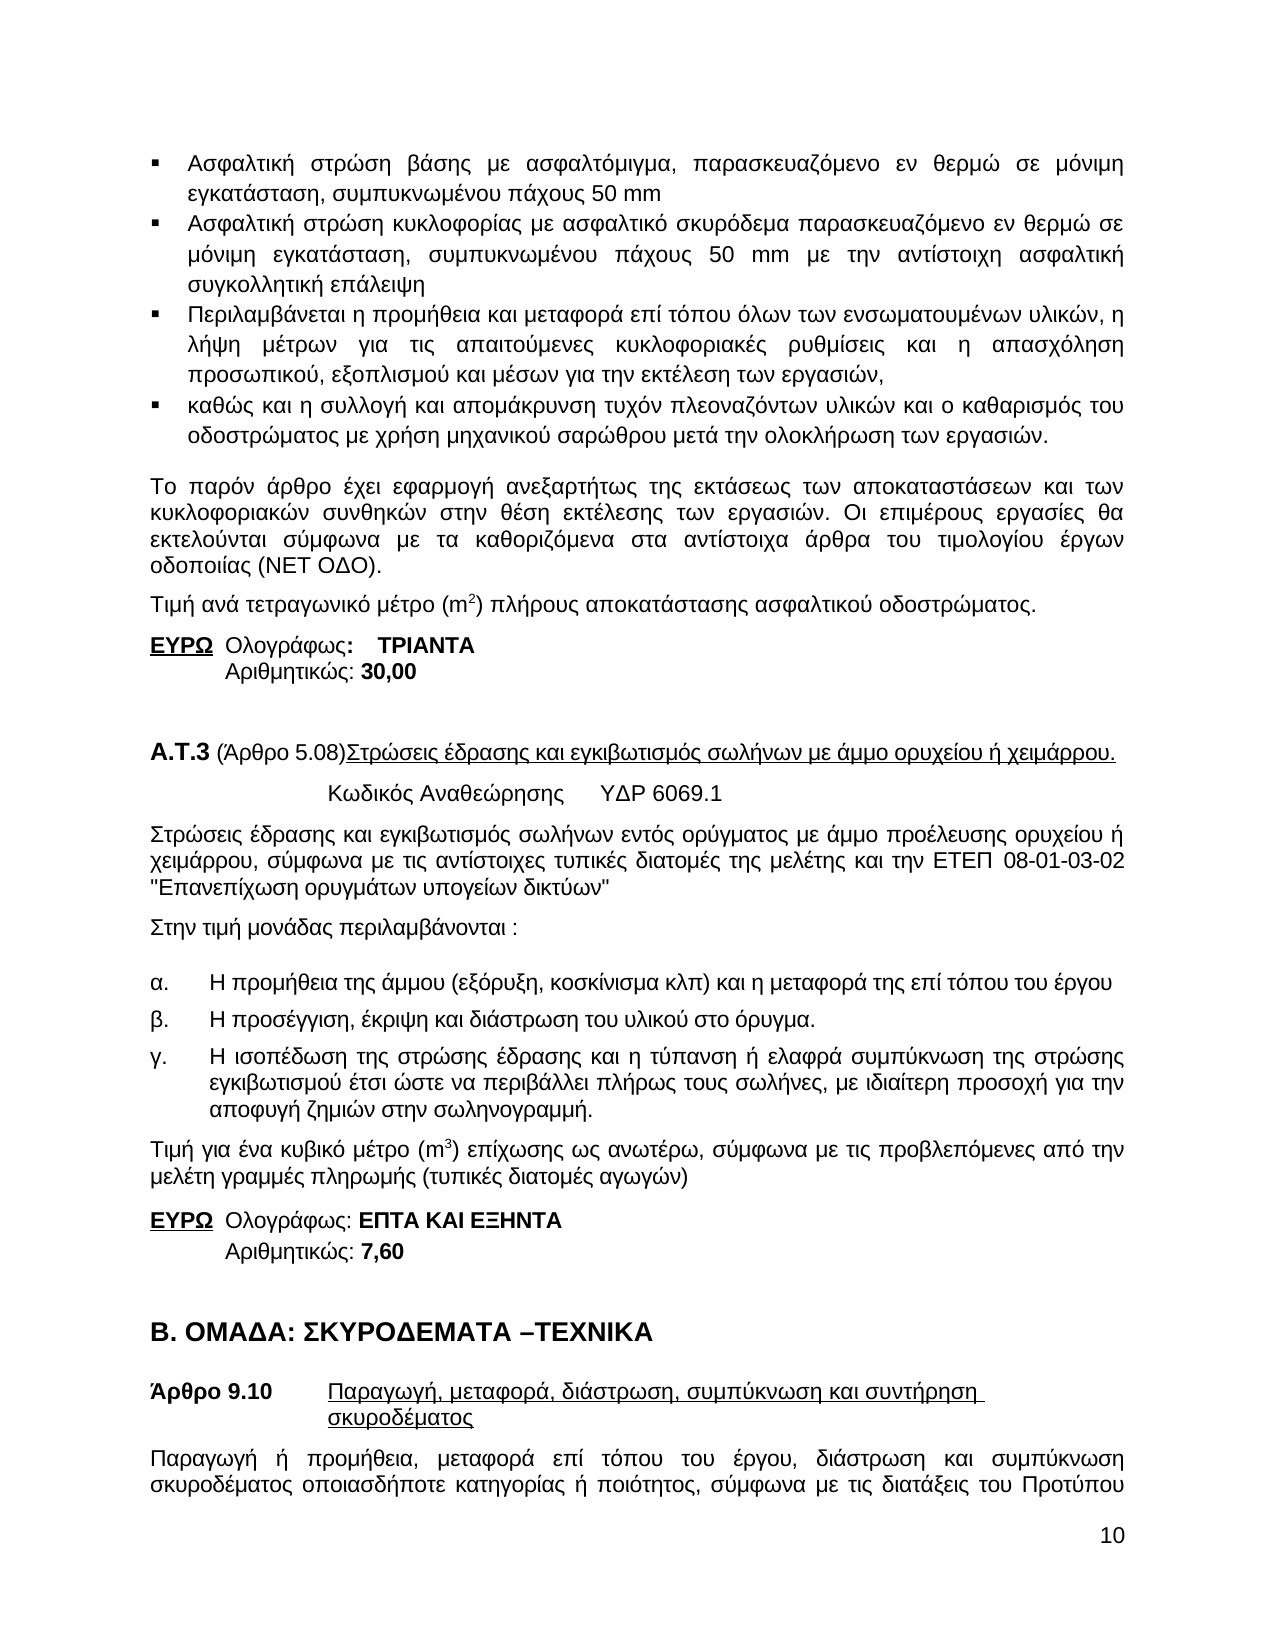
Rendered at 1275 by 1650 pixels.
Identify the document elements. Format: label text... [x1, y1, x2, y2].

text β. Η προσέγγιση, έκριψη και διάστρωση του υλικού στο όρυγμα. [150, 1006, 1125, 1032]
text Τιμή για ένα κυβικό μέτρο (m3) επίχωσης ως ανωτέρω, σύμφωνα με τις προβλεπόμενες από την μελέτη γραμμές πληρωμής (τυπικές διατομές αγωγών) [150, 1136, 1125, 1189]
text Τιμή ανά τετραγωνικό μέτρο (m2) πλήρους αποκατάστασης ασφαλτικού οδοστρώματος. [150, 591, 1125, 617]
text Α.Τ.3 (Άρθρο 5.08)Στρώσεις έδρασης και εγκιβωτισμός σωλήνων με άμμο ορυχείου ή χειμάρρου. [150, 737, 1125, 766]
text Το παρόν άρθρο έχει εφαρμογή ανεξαρτήτως της εκτάσεως των αποκαταστάσεων και των κυκλοφοριακών συνθηκών στην θέση εκτέλεσης των εργασιών. Οι επιμέρους εργασίες θα εκτελούνται σύμφωνα με τα καθοριζόμενα στα αντίστοιχα άρθρα του τιμολογίου έργων οδοποιίας (ΝΕΤ ΟΔΟ). [150, 473, 1125, 578]
list Ασφαλτική στρώση βάσης με ασφαλτόμιγμα, παρασκευαζόμενο εν θερμώ σε μόνιμη εγκατάσταση, συμπυκνωμένου πάχους 50 mm [150, 150, 1125, 207]
text Στην τιμή μονάδας περιλαμβάνονται : [150, 914, 1125, 941]
text ΕΥΡΩ Ολογράφως: ΕΠΤΑ ΚΑΙ ΕΞΗΝΤΑ [150, 1203, 1125, 1235]
text ΕΥΡΩ Ολογράφως: ΤΡΙΑΝΤΑ [150, 632, 1125, 658]
text Αριθμητικώς: 7,60 [150, 1235, 1125, 1266]
list Ασφαλτική στρώση κυκλοφορίας με ασφαλτικό σκυρόδεμα παρασκευαζόμενο εν θερμώ σε μόνιμη εγκατάσταση, συμπυκνωμένου πάχους με την αντίστοιχη ασφαλτική συγκολλητική επάλειψη [150, 210, 1125, 297]
subtitle Β. ΟΜΑΔΑ: ΣΚΥΡΟΔΕΜΑΤΑ –ΤΕΧΝΙΚΑ [150, 1316, 1125, 1347]
list Περιλαμβάνεται η προμήθεια και μεταφορά επί τόπου όλων των ενσωματουμένων υλικών, η λήψη μέτρων για τις απαιτούμενες κυκλοφοριακές ρυθμίσεις και η απασχόληση προσωπικού, εξοπλισμού και μέσων για την εκτέλεση των εργασιών, [150, 301, 1125, 388]
text Στρώσεις έδρασης και εγκιβωτισμός σωλήνων εντός ορύγματος με άμμο προέλευσης ορυχείου ή χειμάρρου, σύμφωνα με τις αντίστοιχες τυπικές διατομές της μελέτης και την ΕΤΕΠ 08-01-03-02 ''Επανεπίχωση ορυγμάτων υπογείων δικτύων'' [150, 821, 1125, 900]
text Κωδικός Αναθεώρησης ΥΔΡ 6069.1 [150, 780, 1125, 806]
list καθώς και η συλλογή και απομάκρυνση τυχόν πλεοναζόντων υλικών και ο καθαρισμός του οδοστρώματος με χρήση μηχανικού σαρώθρου μετά την ολοκλήρωση των εργασιών. [150, 392, 1125, 448]
text γ. Η ισοπέδωση της στρώσης έδρασης και η τύπανση ή ελαφρά συμπύκνωση της στρώσης εγκιβωτισμού έτσι ώστε να περιβάλλει πλήρως τους σωλήνες, με ιδιαίτερη προσοχή για την αποφυγή ζημιών στην σωληνογραμμή. [150, 1043, 1125, 1122]
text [150, 1445, 1125, 1498]
text Αριθμητικώς: 30,00 [150, 658, 1125, 684]
text Άρθρο 9.10 Παραγωγή, μεταφορά, διάστρωση, συμπύκνωση και συντήρηση σκυροδέματος [150, 1378, 1125, 1431]
text α. Η προμήθεια της άμμου (εξόρυξη, κοσκίνισμα κλπ) και η μεταφορά της επί τόπου του έργου [150, 969, 1125, 996]
